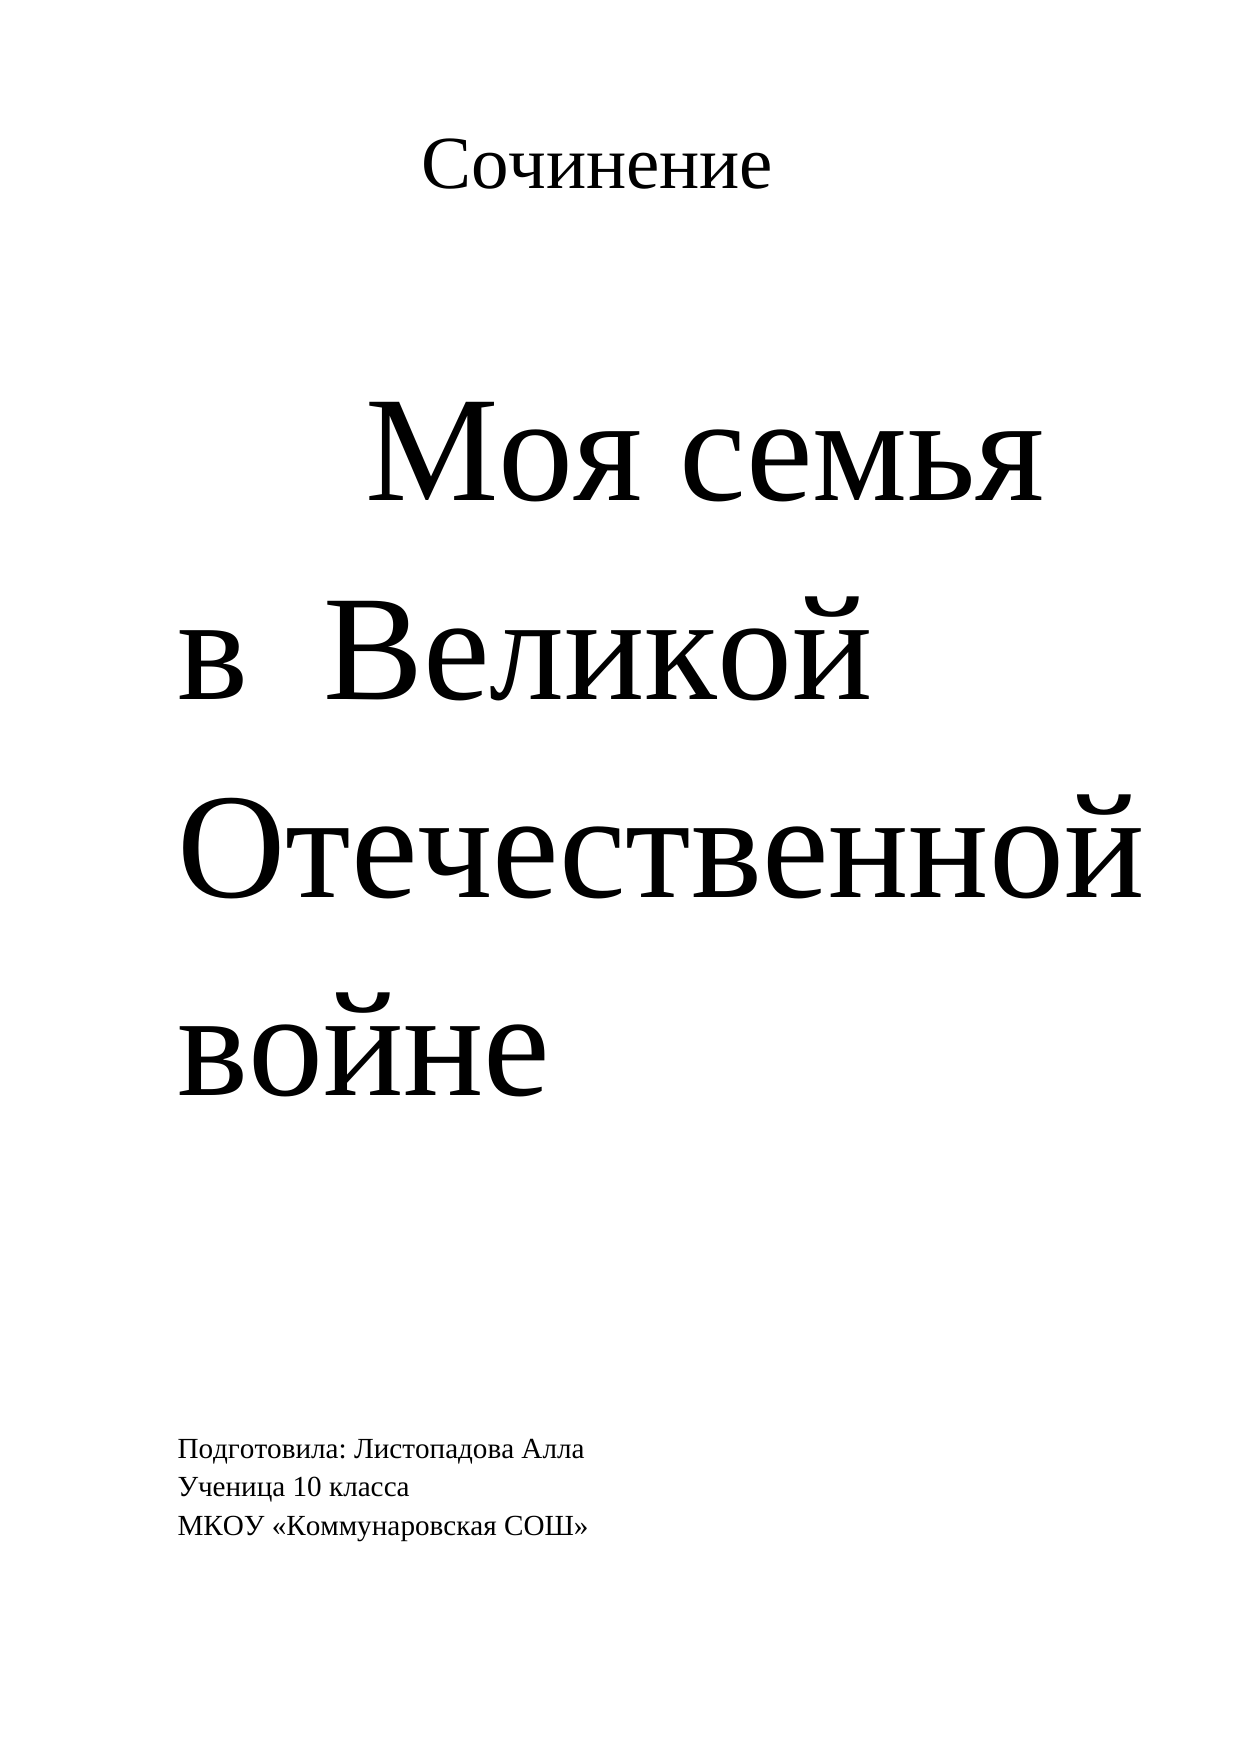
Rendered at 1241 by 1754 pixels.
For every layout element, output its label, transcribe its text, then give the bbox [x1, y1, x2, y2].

text Моя семья в Великой Отечественной войне Подготовила: Листопадова Алла Ученица 10 класса МКОУ «Коммунаровская СОШ» [177, 361, 1152, 1541]
text Сочинение [177, 118, 1152, 336]
